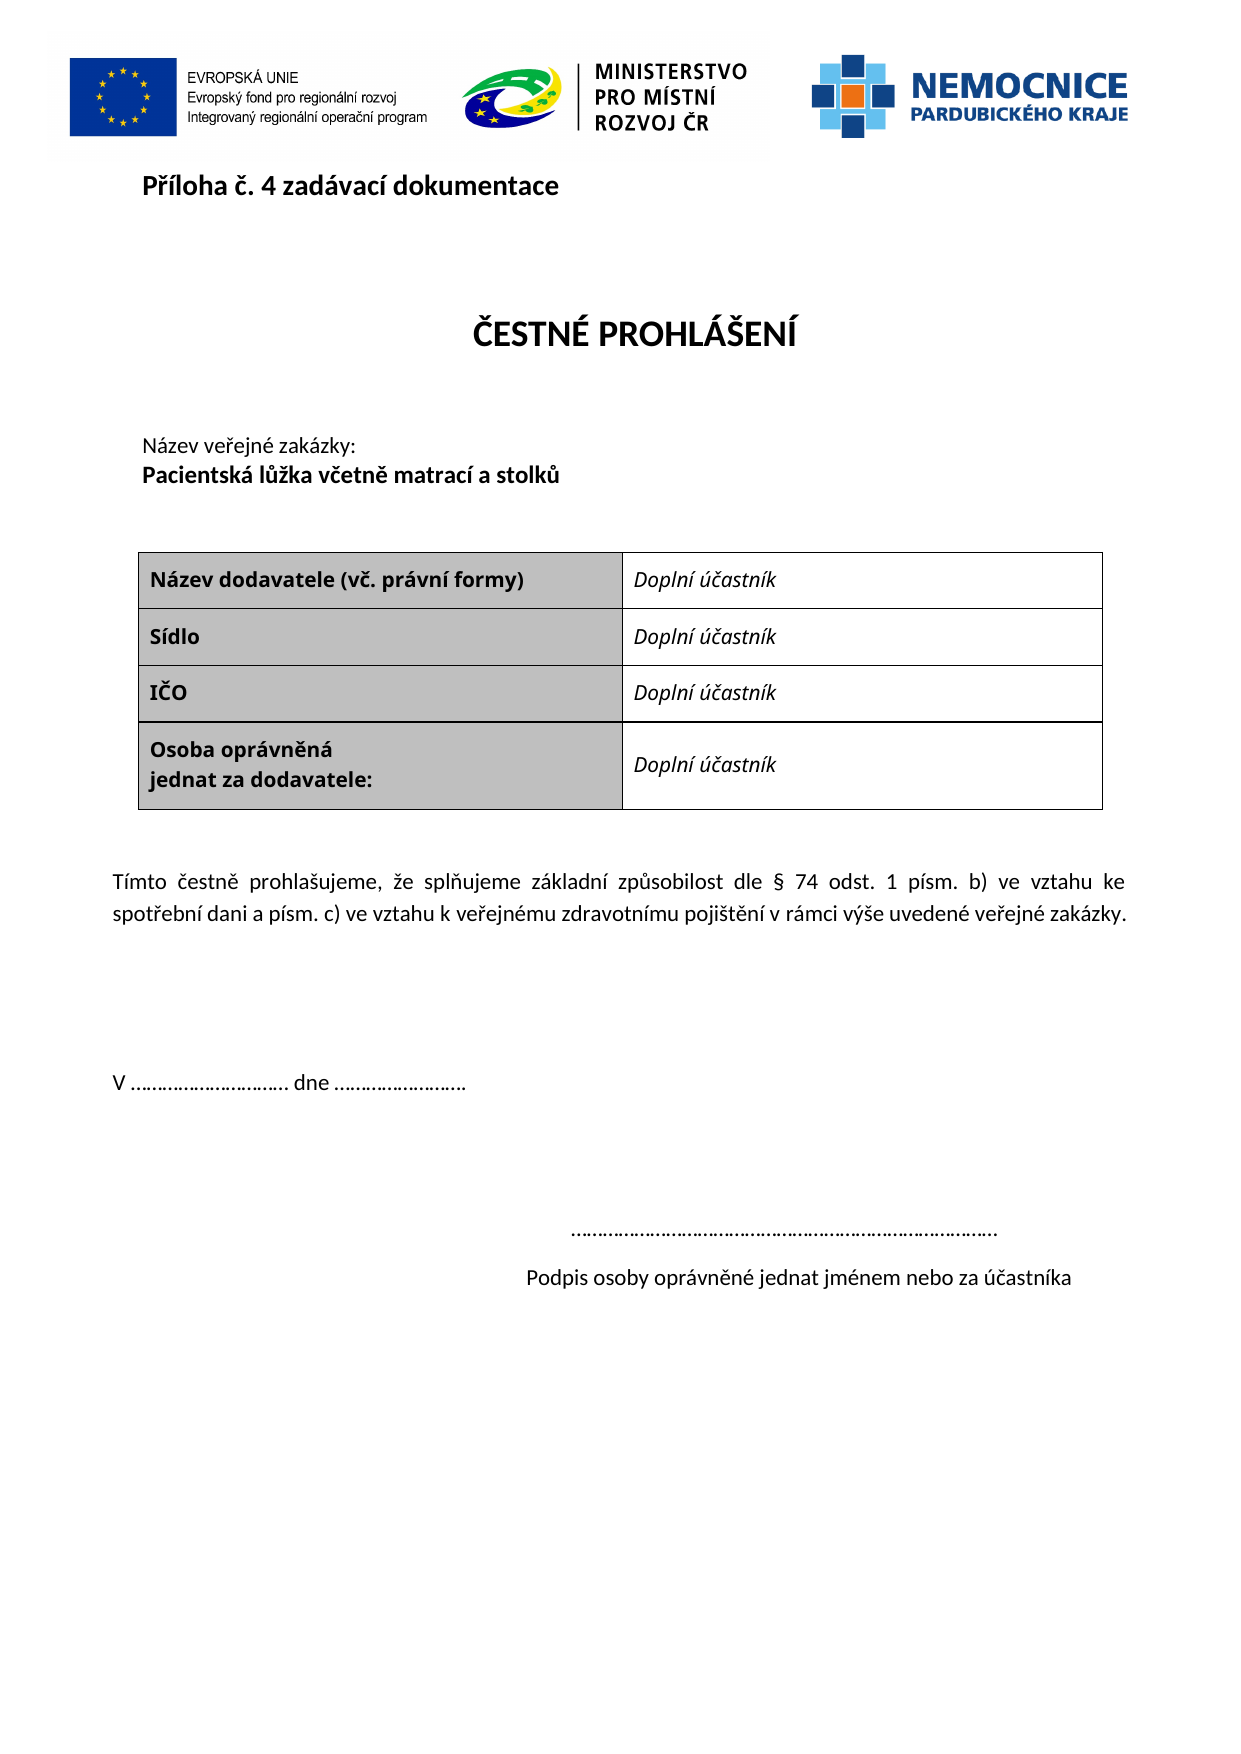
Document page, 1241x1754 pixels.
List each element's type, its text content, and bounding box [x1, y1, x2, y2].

text ČESTNÉ PROHLÁŠENÍ [142, 310, 1128, 356]
table_cell Doplní účastník [623, 723, 1102, 809]
picture [810, 53, 1128, 139]
table_header Doplní účastník [623, 553, 1102, 608]
text Podpis osoby oprávněné jednat jménem nebo za účastníka [112, 1263, 1128, 1291]
table_header Název dodavatele (vč. právní formy) [139, 553, 622, 608]
table_cell IČO [139, 666, 622, 721]
table_cell Doplní účastník [623, 609, 1102, 665]
text Příloha č. 4 zadávací dokumentace [142, 150, 1128, 202]
text ……………………………………………………………………… [112, 1214, 1128, 1242]
table_cell Sídlo [139, 609, 622, 665]
table_cell Osoba oprávněná jednat za dodavatele: [139, 723, 622, 809]
text Název veřejné zakázky: [112, 432, 1128, 459]
table_cell Doplní účastník [623, 666, 1102, 721]
text V ………………………… dne ……………………. [112, 1068, 1128, 1096]
text Pacientská lůžka včetně matrací a stolků [142, 459, 1128, 490]
picture [46, 31, 770, 162]
text Tímto čestně prohlašujeme, že splňujeme základní způsobilost dle § 74 odst. 1 písm. b) ve vztahu ke spotřební dani a písm. c) ve vztahu k veřejnému zdravotnímu pojištění v rámci výše uvedené veřejné zakázky. [112, 867, 1128, 927]
